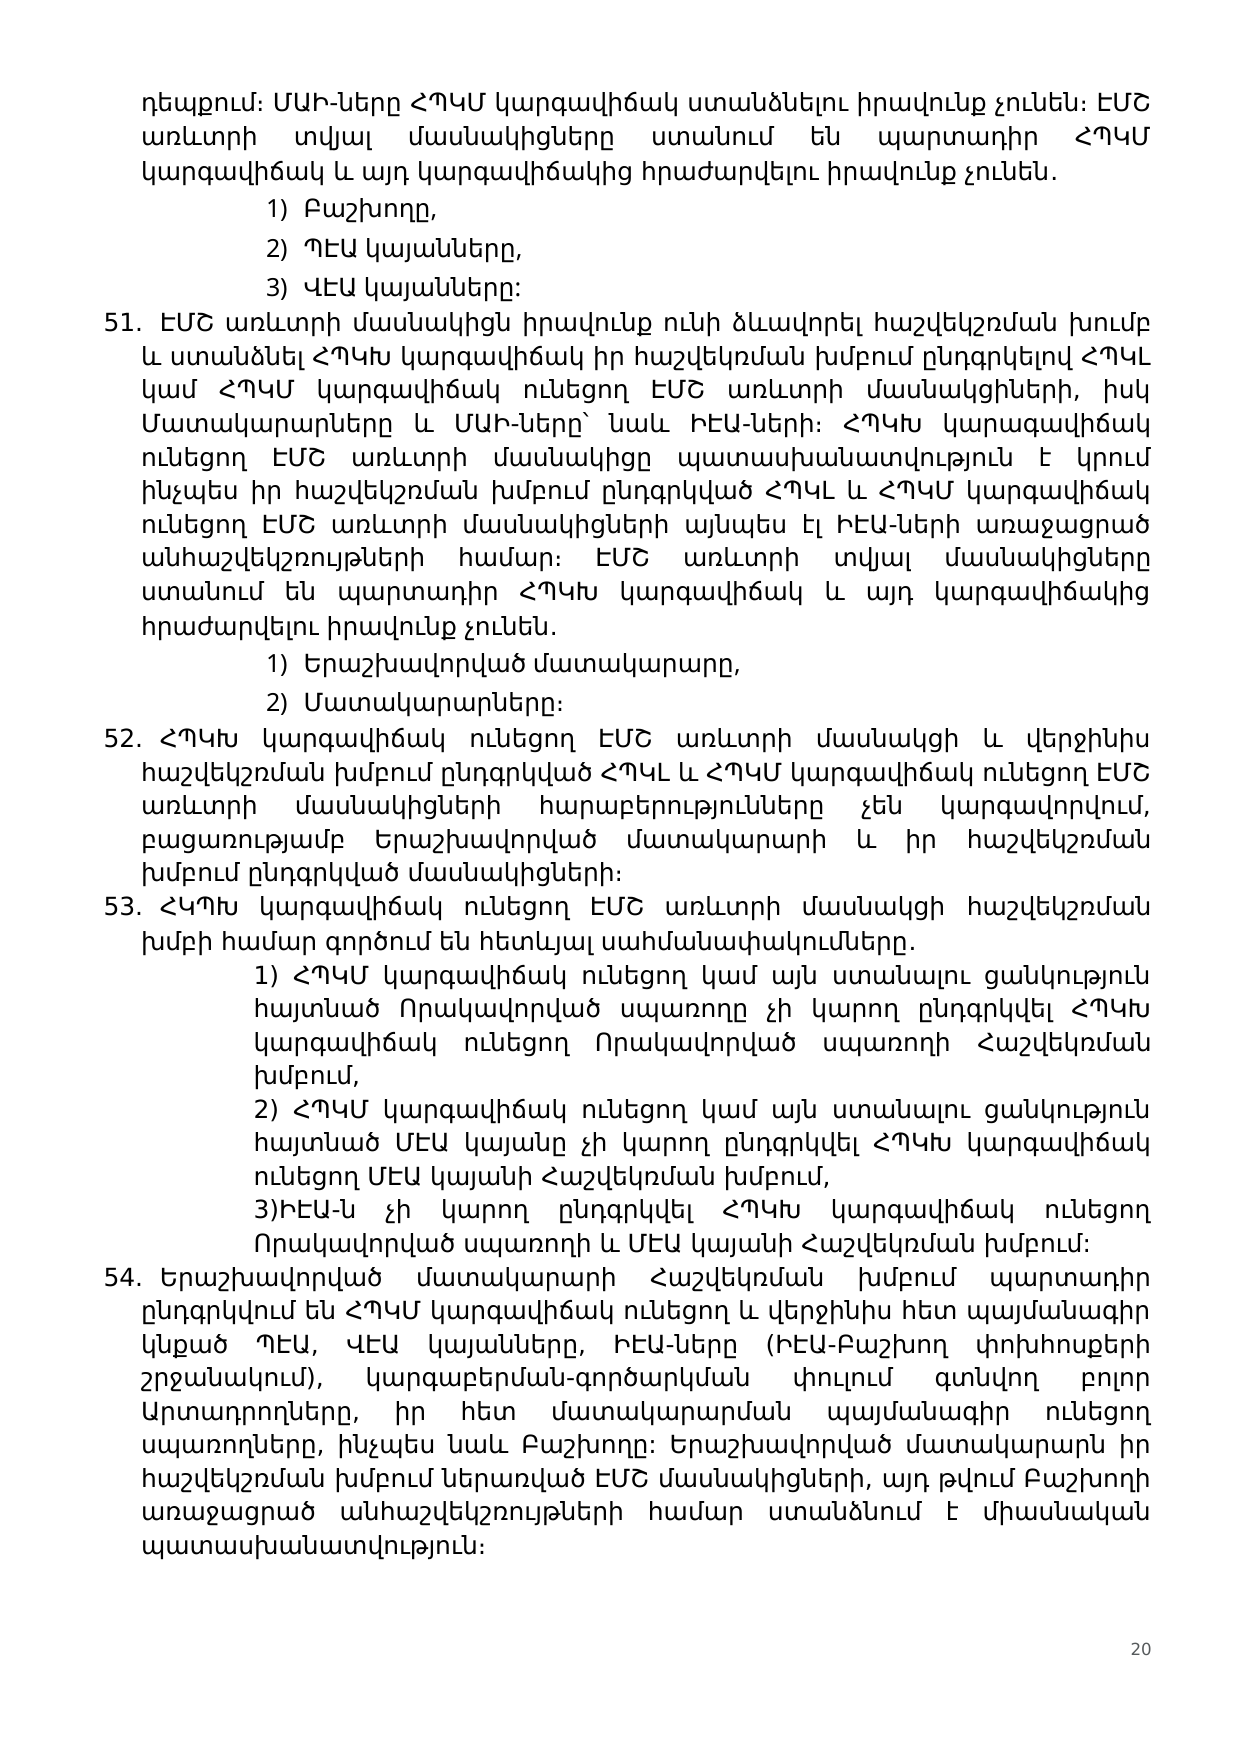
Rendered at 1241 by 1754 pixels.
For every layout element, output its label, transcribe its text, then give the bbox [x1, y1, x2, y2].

text ՊԷԱ կայանները, [266, 230, 1152, 264]
text ՀՊԿԽ կարգավիճակ ունեցող ԷՄՇ առևտրի մասնակցի և վերջինիս հաշվեկշռման խմբում ընդգրկված ՀՊԿԼ և ՀՊԿՄ կարգավիճակ ունեցող ԷՄՇ առևտրի մասնակիցների հարաբերությունները չեն կարգավորվում, բացառությամբ Երաշխավորված մատակարարի և իր հաշվեկշռման խմբում ընդգրկված մասնակիցների։ [103, 724, 1152, 888]
list 2) ՀՊԿՄ կարգավիճակ ունեցող կամ այն ստանալու ցանկություն հայտնած ՄԷԱ կայանը չի կարող ընդգրկվել ՀՊԿԽ կարգավիճակ ունեցող ՄԷԱ կայանի Հաշվեկռման խմբում, [253, 1158, 1152, 1191]
text Բաշխողը, [266, 191, 1152, 225]
text ԷՄՇ առևտրի մասնակիցն իրավունք ունի ձևավորել հաշվեկշռման խումբ և ստանձնել ՀՊԿԽ կարգավիճակ իր հաշվեկռման խմբում ընդգրկելով ՀՊԿԼ կամ ՀՊԿՄ կարգավիճակ ունեցող ԷՄՇ առևտրի մասնակցիների, իսկ Մատակարարները և ՄԱԻ-ները՝ նաև ԻԷԱ-ների։ ՀՊԿԽ կարագավիճակ ունեցող ԷՄՇ առևտրի մասնակիցը պատասխանատվություն է կրում ինչպես իր հաշվեկշռման խմբում ընդգրկված ՀՊԿԼ և ՀՊԿՄ կարգավիճակ ունեցող ԷՄՇ առևտրի մասնակիցների այնպես էլ ԻԷԱ-ների առաջացրած անհաշվեկշռույթների համար։ ԷՄՇ առևտրի տվյալ մասնակիցները ստանում են պարտադիր ՀՊԿԽ կարգավիճակ և այդ կարգավիճակից հրաժարվելու իրավունք չունեն․ [103, 309, 1152, 641]
text ՀԿՊԽ կարգավիճակ ունեցող ԷՄՇ առևտրի մասնակցի հաշվեկշռման խմբի համար գործում են հետևյալ սահմանափակումները․ [103, 892, 1152, 956]
text Երաշխավորված մատակարարը, [266, 646, 1152, 680]
list 3)ԻԷԱ-ն չի կարող ընդգրկվել ՀՊԿԽ կարգավիճակ ունեցող Որակավորված սպառողի և ՄԷԱ կայանի Հաշվեկռման խմբում: [253, 1225, 1152, 1258]
text Մատակարարները։ [266, 685, 1152, 719]
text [103, 89, 1152, 187]
text Երաշխավորված մատակարարի Հաշվեկռման խմբում պարտադիր ընդգրկվում են ՀՊԿՄ կարգավիճակ ունեցող և վերջինիս հետ պայմանագիր կնքած ՊԷԱ, ՎԷԱ կայանները, ԻԷԱ-ները (ԻԷԱ-Բաշխող փոխհոսքերի շրջանակում), կարգաբերման-գործարկման փուլում գտնվող բոլոր Արտադրողները, իր հետ մատակարարման պայմանագիր ունեցող սպառողները, ինչպես նաև Բաշխողը: Երաշխավորված մատակարարն իր հաշվեկշռման խմբում ներառված ԷՄՇ մասնակիցների, այդ թվում Բաշխողի առաջացրած անհաշվեկշռույթների համար ստանձնում է միասնական պատասխանատվություն։ [103, 1263, 1152, 1560]
text ՎԷԱ կայանները: [266, 269, 1152, 303]
list 1) ՀՊԿՄ կարգավիճակ ունեցող կամ այն ստանալու ցանկություն հայտնած Որակավորված սպառողը չի կարող ընդգրկվել ՀՊԿԽ կարգավիճակ ունեցող Որակավորված սպառողի Հաշվեկռման խմբում, [253, 1057, 1152, 1091]
